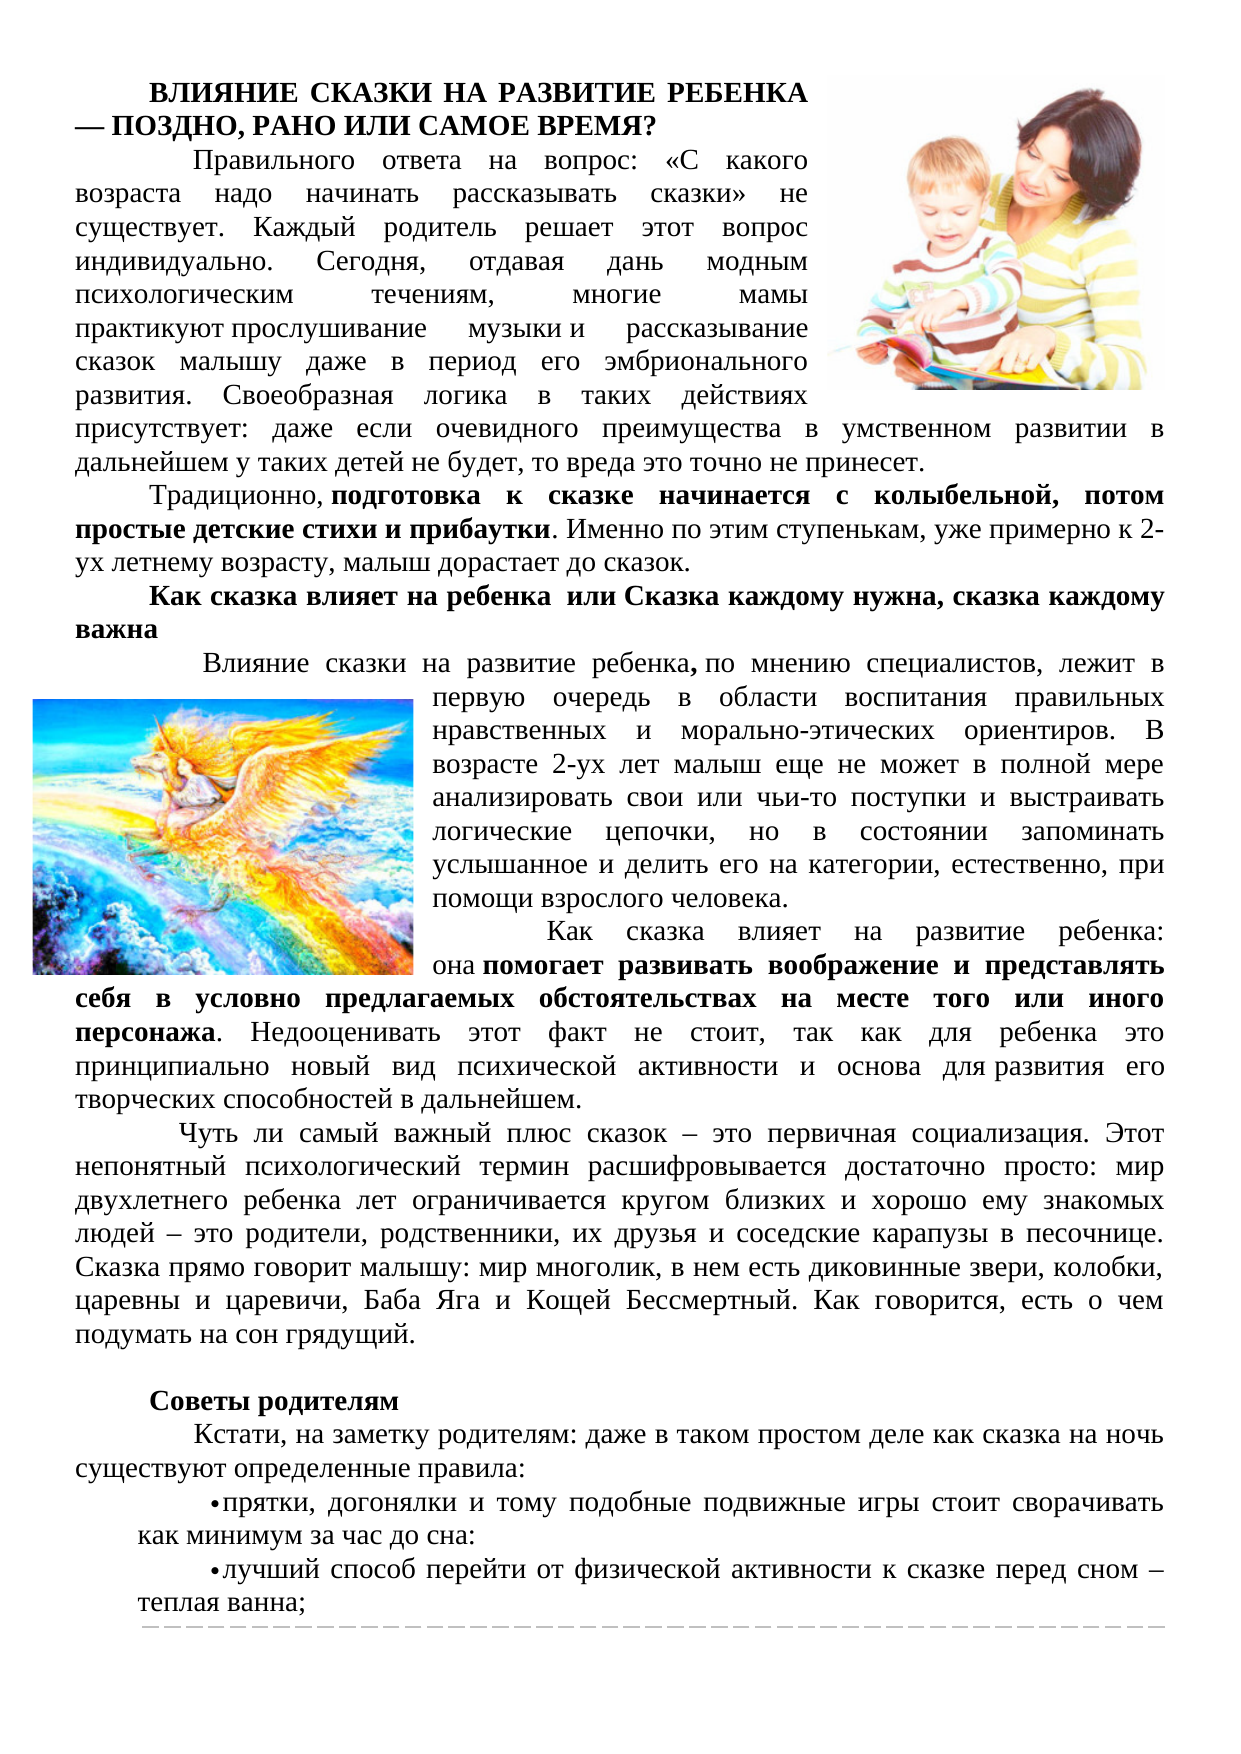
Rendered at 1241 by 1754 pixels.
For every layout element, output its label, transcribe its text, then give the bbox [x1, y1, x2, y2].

text Чуть ли самый важный плюс сказок – это первичная социализация. Этот непонятный психологический термин расшифровывается достаточно просто: мир двухлетнего ребенка лет ограничивается кругом близких и хорошо ему знакомых людей – это родители, родственники, их друзья и соседские карапузы в песочнице. Сказка прямо говорит малышу: мир многолик, в нем есть диковинные звери, колобки, царевны и царевичи, Баба Яга и Кощей Бессмертный. Как говорится, есть о чем подумать на сон грядущий. [75, 1115, 1165, 1349]
text Как сказка влияет на развитие ребенка: она помогает развивать воображение и представлять себя в условно предлагаемых обстоятельствах на месте того или иного персонажа. Недооценивать этот факт не стоит, так как для ребенка это принципиально новый вид психической активности и основа для развития его творческих способностей в дальнейшем. [75, 913, 1165, 1115]
text Традиционно, подготовка к сказке начинается с колыбельной, потом простые детские стихи и прибаутки. Именно по этим ступенькам, уже примерно к 2-ух летнему возрасту, малыш дорастает до сказок. [75, 477, 1165, 578]
list лучший способ перейти от физической активности к сказке перед сном – теплая ванна; [137, 1551, 1165, 1628]
picture [32, 699, 414, 975]
list прятки, догонялки и тому подобные подвижные игры стоит сворачивать как минимум за час до сна: [137, 1484, 1165, 1551]
picture [827, 75, 1166, 390]
text Советы родителям [75, 1383, 1165, 1417]
text Как сказка влияет на ребенка или Сказка каждому нужна, сказка каждому важна [75, 578, 1165, 645]
text Кстати, на заметку родителям: даже в таком простом деле как сказка на ночь существуют определенные правила: [75, 1417, 1165, 1484]
text Правильного ответа на вопрос: «С какого возраста надо начинать рассказывать сказки» не существует. Каждый родитель решает этот вопрос индивидуально. Сегодня, отдавая дань модным психологическим течениям, многие мамы практикуют прослушивание музыки и рассказывание сказок малышу даже в период его эмбрионального развития. Своеобразная логика в таких действиях присутствует: даже если очевидного преимущества в умственном развитии в дальнейшем у таких детей не будет, то вреда это точно не принесет. [75, 142, 1165, 477]
text ВЛИЯНИЕ СКАЗКИ НА РАЗВИТИЕ РЕБЕНКА — ПОЗДНО, РАНО ИЛИ САМОЕ ВРЕМЯ? [75, 75, 827, 142]
text Влияние сказки на развитие ребенка, по мнению специалистов, лежит в первую очередь в области воспитания правильных нравственных и морально-этических ориентиров. В возрасте 2-ух лет малыш еще не может в полной мере анализировать свои или чьи-то поступки и выстраивать логические цепочки, но в состоянии запоминать услышанное и делить его на категории, естественно, при помощи взрослого человека. [75, 645, 1165, 913]
